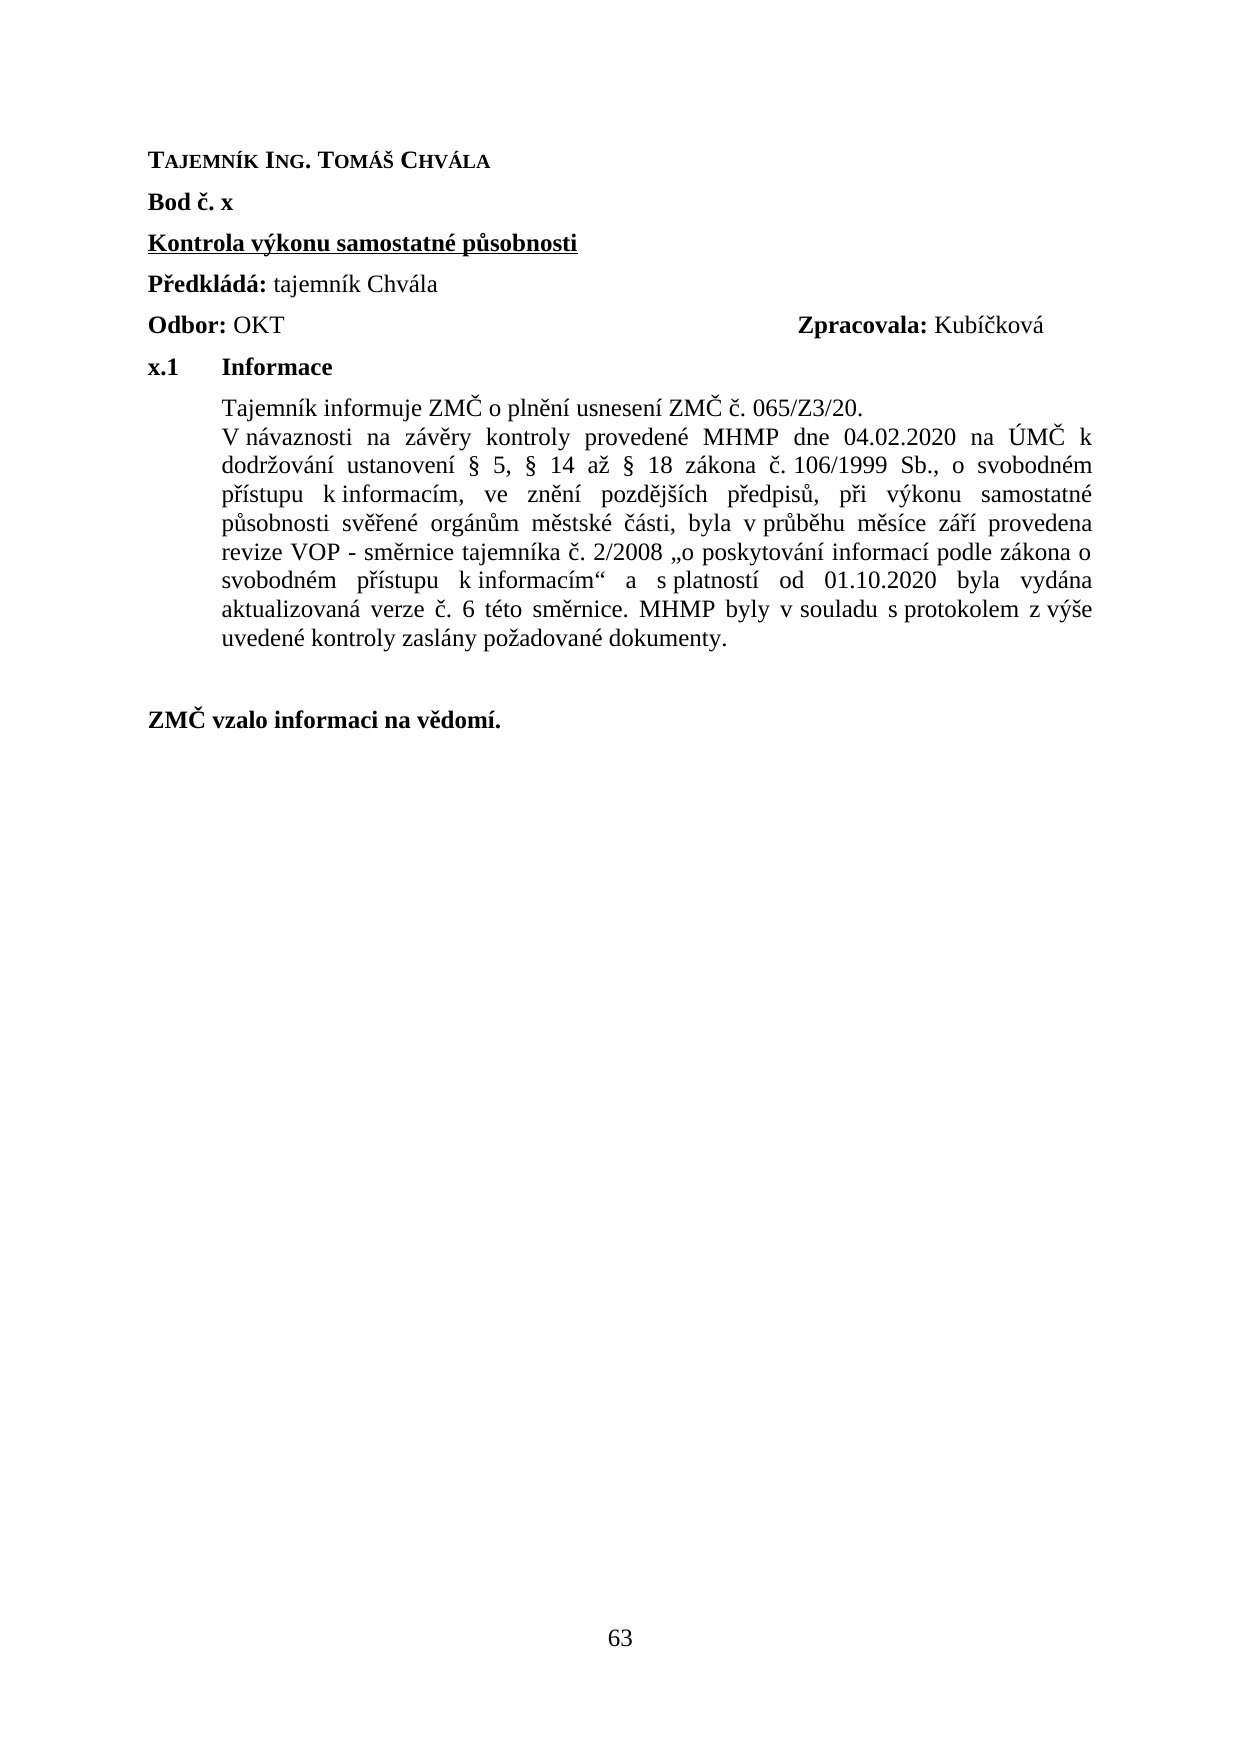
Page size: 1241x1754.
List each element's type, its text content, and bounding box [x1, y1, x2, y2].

text Kontrola výkonu samostatné působnosti [148, 228, 1093, 257]
text Bod č. x [148, 187, 1093, 215]
text Tajemník informuje ZMČ o plnění usnesení ZMČ č. 065/Z3/20. [221, 393, 1093, 422]
text Předkládá: tajemník Chvála [148, 269, 1093, 298]
text Odbor: OKT Zpracovala: Kubíčková [148, 310, 1093, 339]
text V návaznosti na závěry kontroly provedené MHMP dne 04.02.2020 na ÚMČ k dodržování ustanovení § 5, § 14 až § 18 zákona č. 106/1999 Sb., o svobodném přístupu k informacím, ve znění pozdějších předpisů, při výkonu samostatné působnosti svěřené orgánům městské části, byla v průběhu měsíce září provedena revize VOP - směrnice tajemníka č. 2/2008 „o poskytování informací podle zákona o svobodném přístupu k informacím“ a s platností od 01.10.2020 byla vydána aktualizovaná verze č. 6 této směrnice. MHMP byly v souladu s protokolem z výše uvedené kontroly zaslány požadované dokumenty. [221, 422, 1093, 652]
text x.1 Informace [148, 352, 1093, 380]
text Tajemník Ing. Tomáš Chvála [148, 145, 1093, 174]
text ZMČ vzalo informaci na vědomí. [148, 705, 1093, 734]
